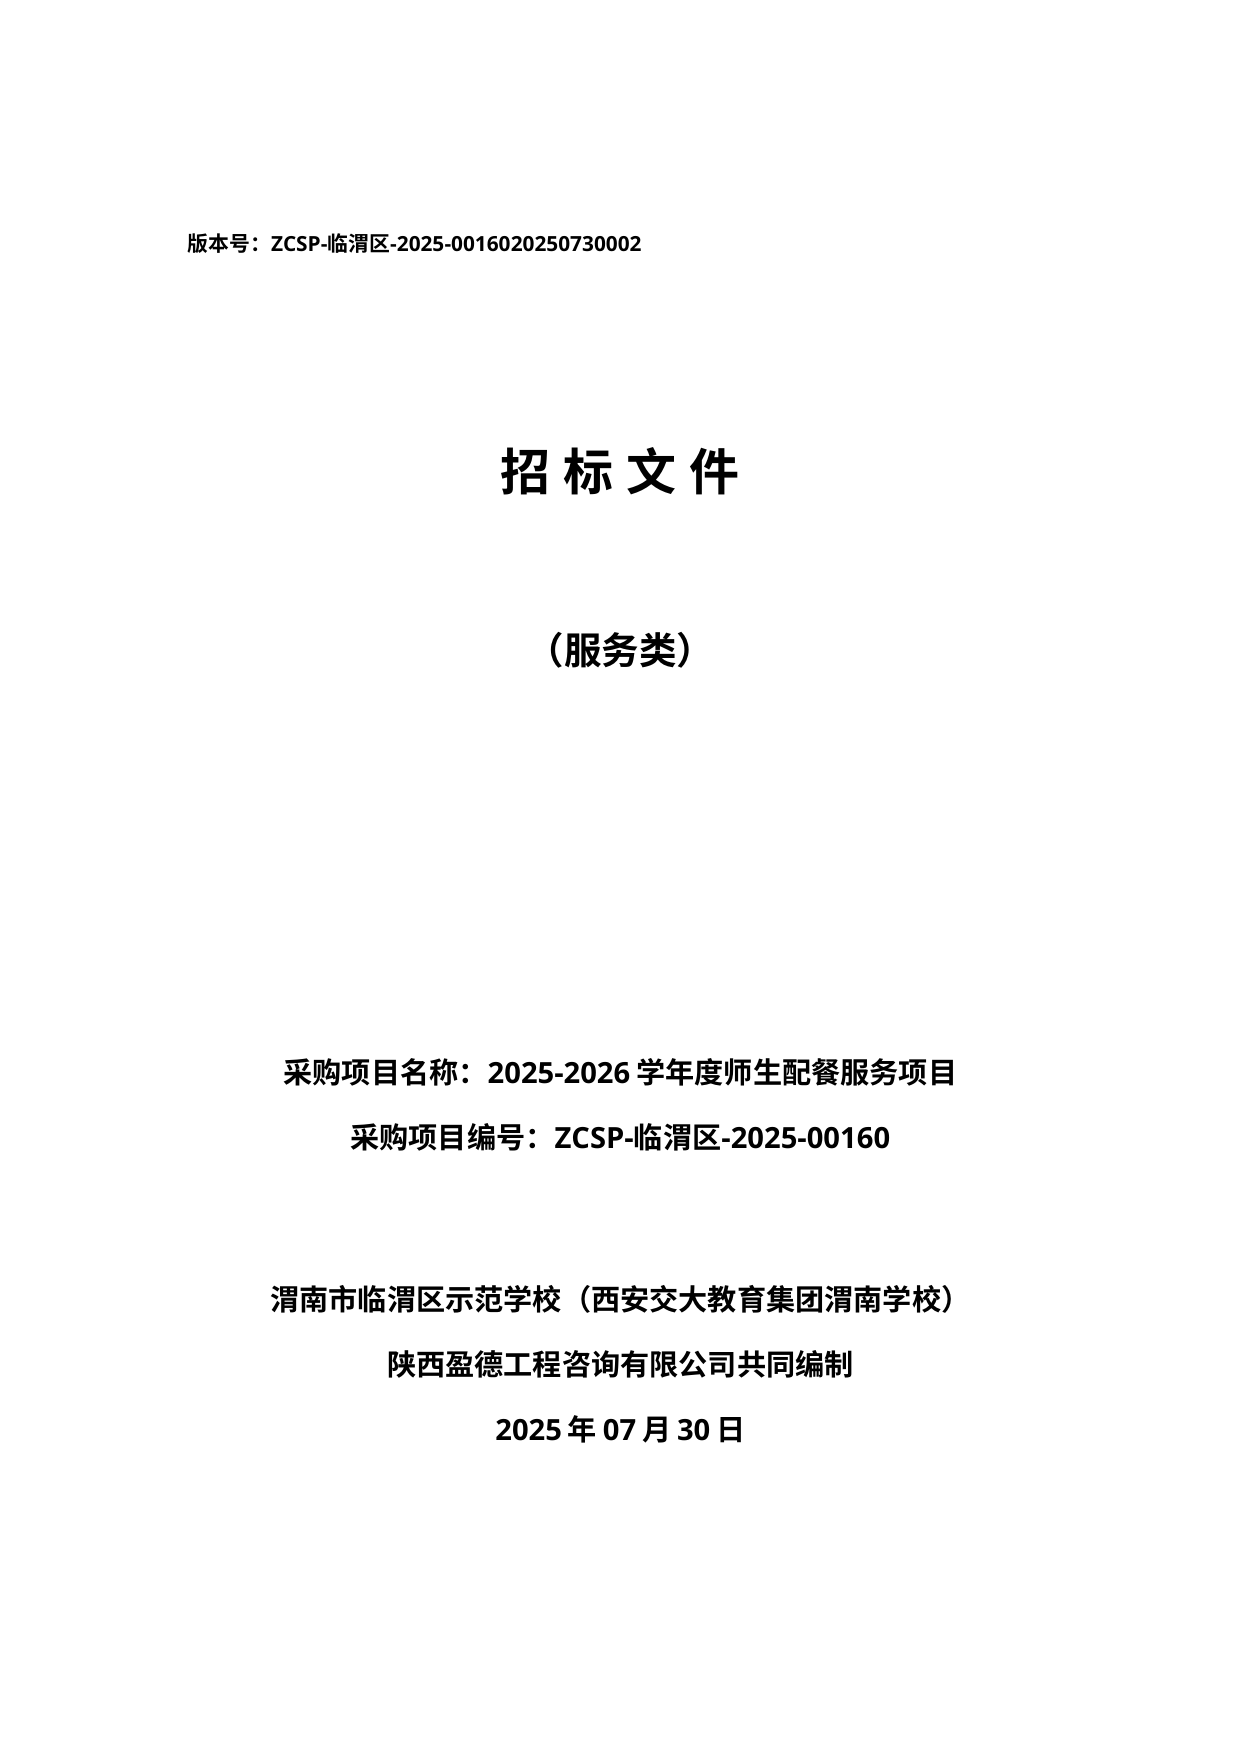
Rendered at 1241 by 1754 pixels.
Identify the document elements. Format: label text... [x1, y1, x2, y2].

text 招 标 文 件 [187, 422, 1053, 617]
text 陕西盈德工程咨询有限公司共同编制 [187, 1332, 1053, 1397]
text 2025年07月30日 [187, 1397, 1053, 1462]
text 采购项目编号：ZCSP-临渭区-2025-00160 [187, 1104, 1053, 1267]
text 版本号：ZCSP-临渭区-2025-0016020250730002 [187, 227, 1053, 422]
text 采购项目名称：2025-2026学年度师生配餐服务项目 [187, 1039, 1053, 1104]
text 渭南市临渭区示范学校（西安交大教育集团渭南学校） [187, 1267, 1053, 1332]
text （服务类） [187, 617, 1053, 1039]
